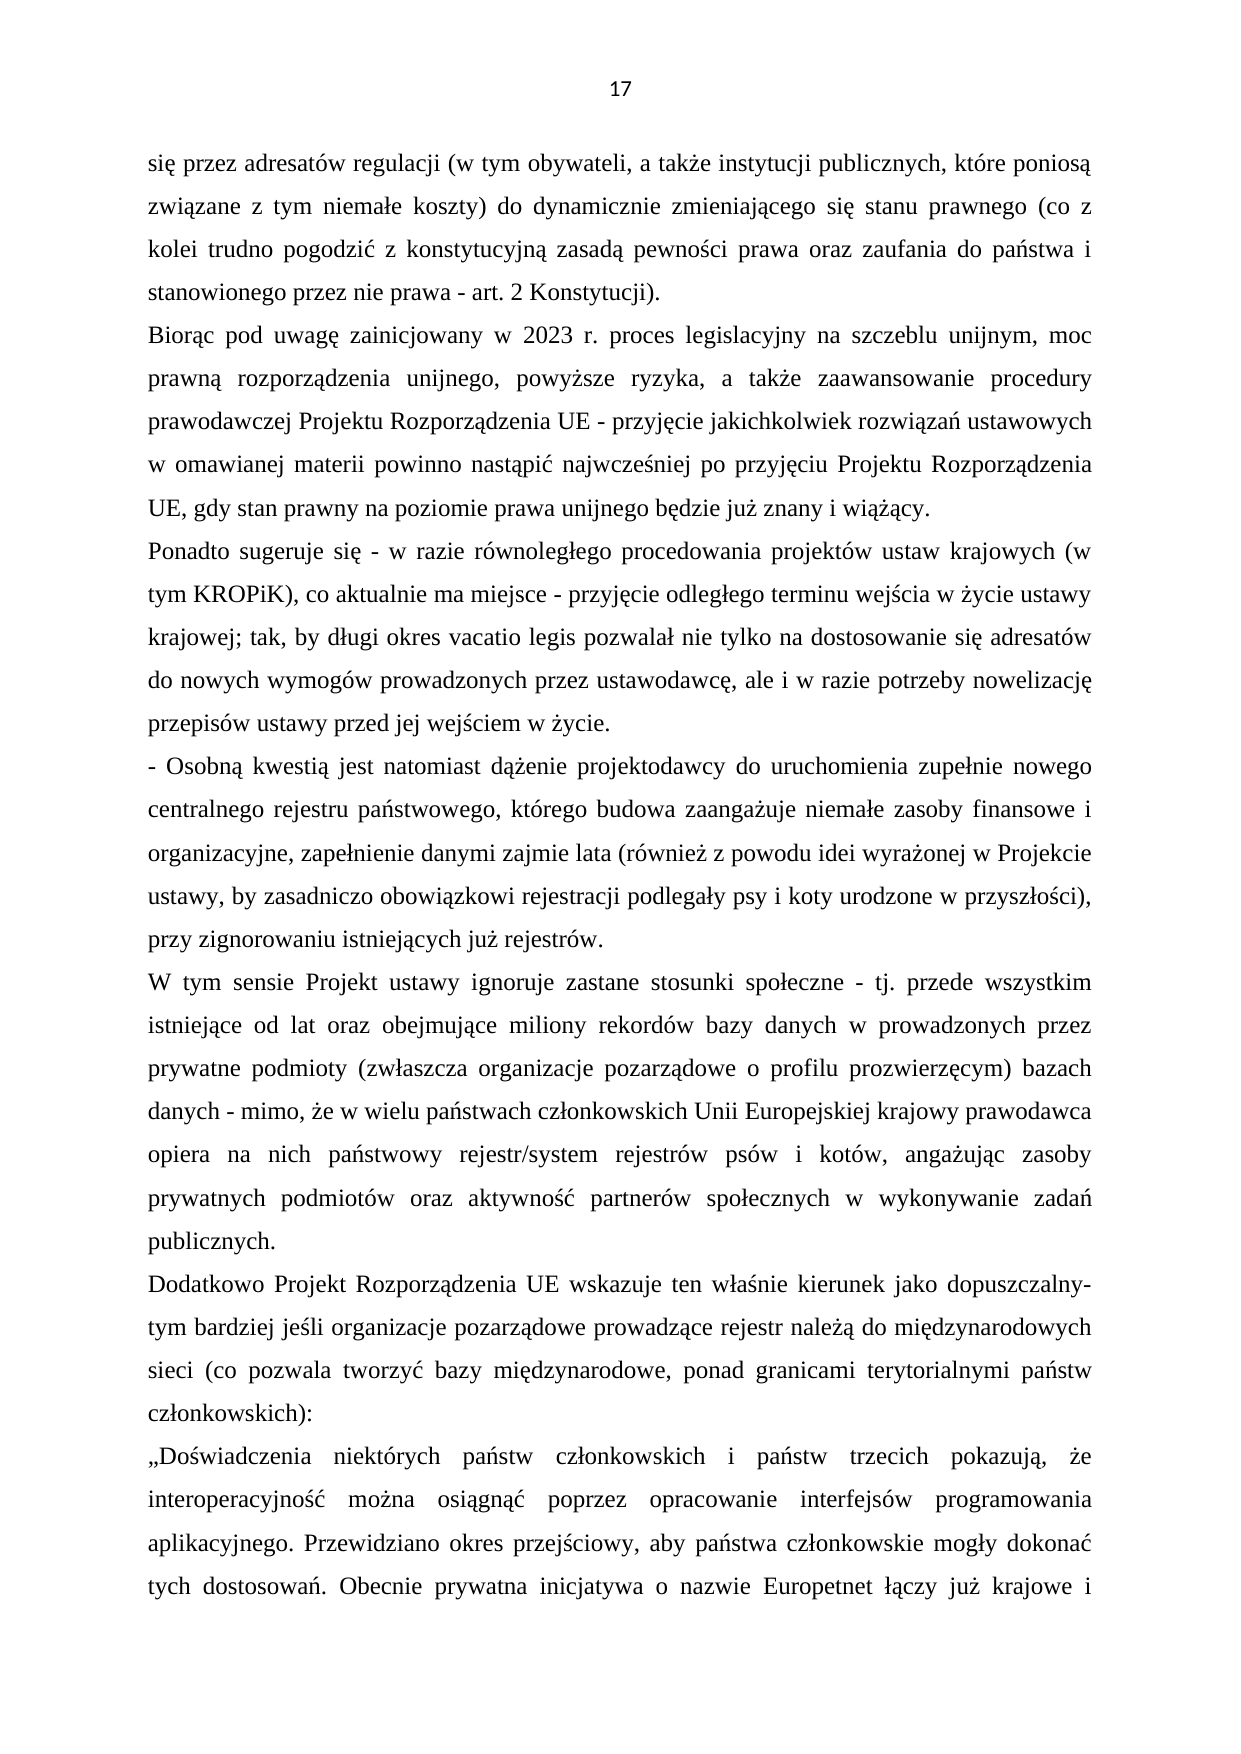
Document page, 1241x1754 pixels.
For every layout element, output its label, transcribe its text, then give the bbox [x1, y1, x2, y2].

text Biorąc pod uwagę zainicjowany w 2023 r. proces legislacyjny na szczeblu unijnym, moc prawną rozporządzenia unijnego, powyższe ryzyka, a także zaawansowanie procedury prawodawczej Projektu Rozporządzenia UE - przyjęcie jakichkolwiek rozwiązań ustawowych w omawianej materii powinno nastąpić najwcześniej po przyjęciu Projektu Rozporządzenia UE, gdy stan prawny na poziomie prawa unijnego będzie już znany i wiążący. [148, 320, 1093, 521]
text W tym sensie Projekt ustawy ignoruje zastane stosunki społeczne - tj. przede wszystkim istniejące od lat oraz obejmujące miliony rekordów bazy danych w prowadzonych przez prywatne podmioty (zwłaszcza organizacje pozarządowe o profilu prozwierzęcym) bazach danych - mimo, że w wielu państwach członkowskich Unii Europejskiej krajowy prawodawca opiera na nich państwowy rejestr/system rejestrów psów i kotów, angażując zasoby prywatnych podmiotów oraz aktywność partnerów społecznych w wykonywanie zadań publicznych. [148, 967, 1093, 1254]
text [148, 1441, 1093, 1599]
text - Osobną kwestią jest natomiast dążenie projektodawcy do uruchomienia zupełnie nowego centralnego rejestru państwowego, którego budowa zaangażuje niemałe zasoby finansowe i organizacyjne, zapełnienie danymi zajmie lata (również z powodu idei wyrażonej w Projekcie ustawy, by zasadniczo obowiązkowi rejestracji podlegały psy i koty urodzone w przyszłości), przy zignorowaniu istniejących już rejestrów. [148, 751, 1093, 953]
text Ponadto sugeruje się - w razie równoległego procedowania projektów ustaw krajowych (w tym KROPiK), co aktualnie ma miejsce - przyjęcie odległego terminu wejścia w życie ustawy krajowej; tak, by długi okres vacatio legis pozwalał nie tylko na dostosowanie się adresatów do nowych wymogów prowadzonych przez ustawodawcę, ale i w razie potrzeby nowelizację przepisów ustawy przed jej wejściem w życie. [148, 536, 1093, 737]
text Dodatkowo Projekt Rozporządzenia UE wskazuje ten właśnie kierunek jako dopuszczalny-tym bardziej jeśli organizacje pozarządowe prowadzące rejestr należą do międzynarodowych sieci (co pozwala tworzyć bazy międzynarodowe, ponad granicami terytorialnymi państw członkowskich): [148, 1269, 1093, 1427]
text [148, 148, 1093, 306]
